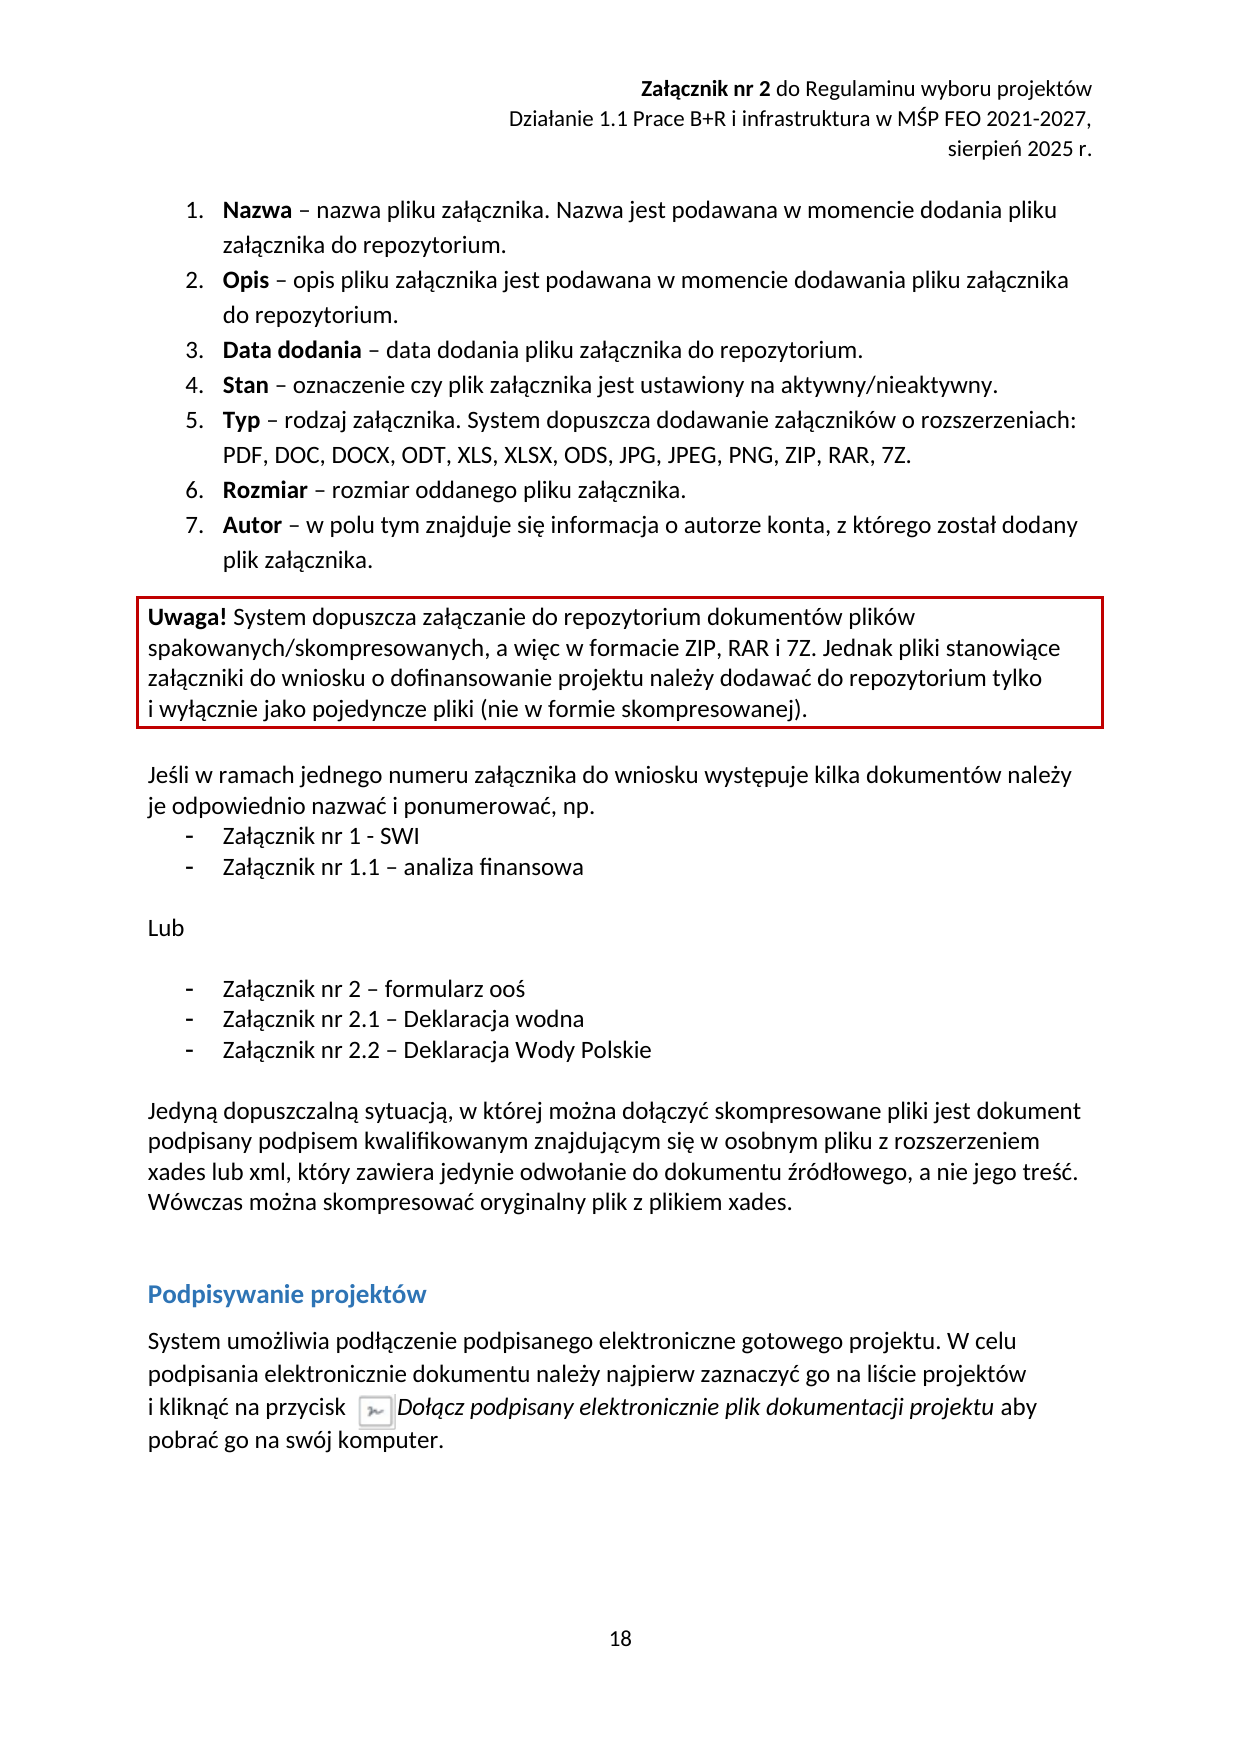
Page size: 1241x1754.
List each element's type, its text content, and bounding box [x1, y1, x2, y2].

text Uwaga! System dopuszcza załączanie do repozytorium dokumentów plików spakowanych/skompresowanych, a więc w formacie ZIP, RAR i 7Z. Jednak pliki stanowiące załączniki do wniosku o dofinansowanie projektu należy dodawać do repozytorium tylko i wyłącznie jako pojedyncze pliki (nie w formie skompresowanej). [139, 599, 1101, 726]
list Typ – rodzaj załącznika. System dopuszcza dodawanie załączników o rozszerzeniach: PDF, DOC, DOCX, ODT, XLS, XLSX, ODS, JPG, JPEG, PNG, ZIP, RAR, 7Z. [185, 404, 1092, 470]
list Opis – opis pliku załącznika jest podawana w momencie dodawania pliku załącznika do repozytorium. [185, 264, 1092, 330]
list Rozmiar – rozmiar oddanego pliku załącznika. [185, 474, 1092, 505]
list Data dodania – data dodania pliku załącznika do repozytorium. [185, 334, 1092, 365]
text System umożliwia podłączenie podpisanego elektroniczne gotowego projektu. W celu podpisania elektronicznie dokumentu należy najpierw zaznaczyć go na liście projektów i kliknąć na przycisk Dołącz podpisany elektronicznie plik dokumentacji projektu aby pobrać go na swój komputer. [148, 1325, 1092, 1454]
text Jeśli w ramach jednego numeru załącznika do wniosku występuje kilka dokumentów należy je odpowiednio nazwać i ponumerować, np. [148, 759, 1092, 820]
list Załącznik nr 2.1 – Deklaracja wodna [185, 1003, 1092, 1034]
list Załącznik nr 1.1 – analiza finansowa [185, 851, 1092, 881]
text Jedyną dopuszczalną sytuacją, w której można dołączyć skompresowane pliki jest dokument podpisany podpisem kwalifikowanym znajdującym się w osobnym pliku z rozszerzeniem xades lub xml, który zawiera jedynie odwołanie do dokumentu źródłowego, a nie jego treść. Wówczas można skompresować oryginalny plik z plikiem xades. [148, 1095, 1092, 1217]
list Załącznik nr 1 - SWI [185, 820, 1092, 851]
list Załącznik nr 2 – formularz ooś [185, 973, 1092, 1003]
picture [358, 1394, 397, 1431]
subtitle Podpisywanie projektów [148, 1277, 1092, 1310]
text Lub [148, 912, 1092, 942]
list Nazwa – nazwa pliku załącznika. Nazwa jest podawana w momencie dodania pliku załącznika do repozytorium. [185, 194, 1092, 260]
list Stan – oznaczenie czy plik załącznika jest ustawiony na aktywny/nieaktywny. [185, 369, 1092, 400]
list Załącznik nr 2.2 – Deklaracja Wody Polskie [185, 1034, 1092, 1064]
list Autor – w polu tym znajduje się informacja o autorze konta, z którego został dodany plik załącznika. [185, 509, 1092, 575]
